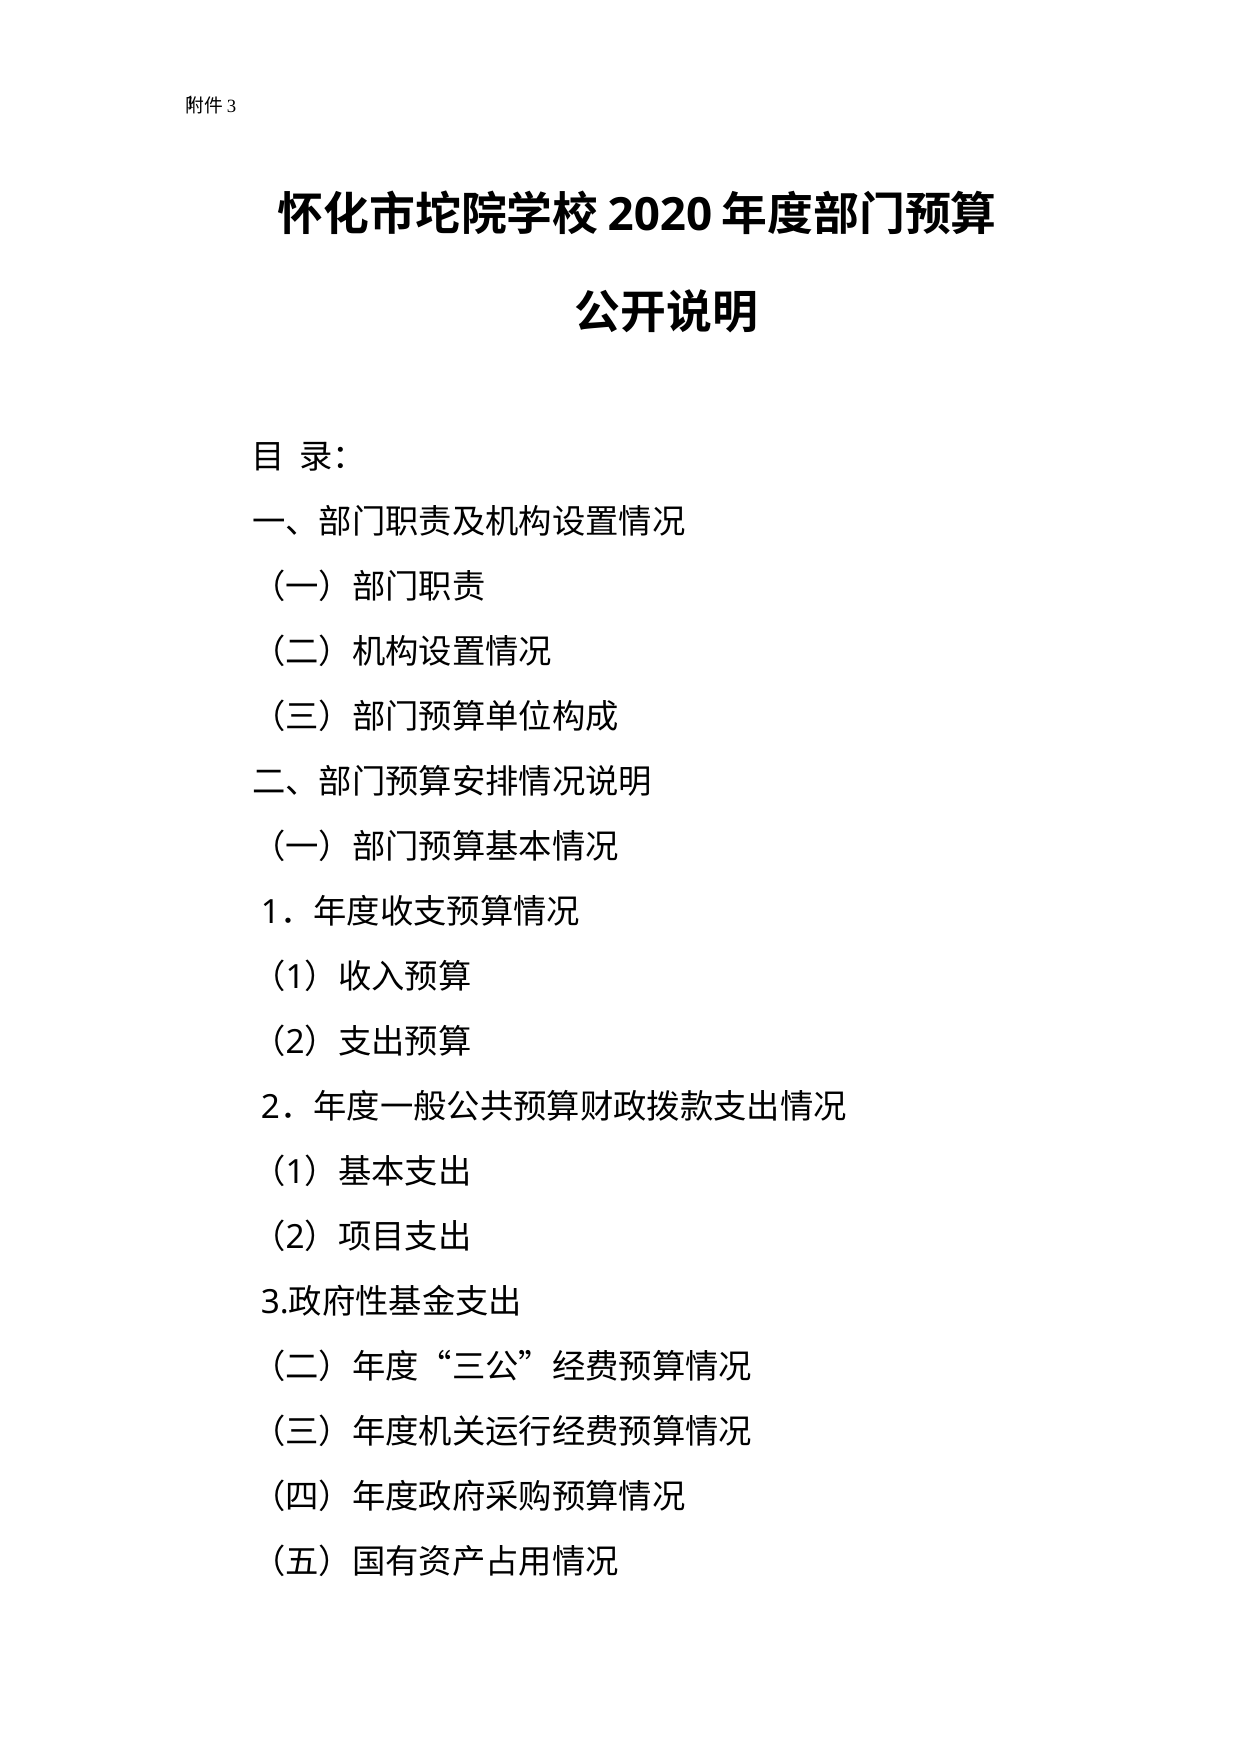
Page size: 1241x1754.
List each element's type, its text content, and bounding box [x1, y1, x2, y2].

text （五）国有资产占用情况 [185, 1527, 1055, 1592]
text （二）机构设置情况 [185, 617, 1055, 682]
text 2．年度一般公共预算财政拨款支出情况 [185, 1072, 1055, 1137]
text 3.政府性基金支出 [185, 1267, 1055, 1332]
text 1．年度收支预算情况 [185, 877, 1055, 942]
text （一）部门预算基本情况 [185, 812, 1055, 877]
text （2）支出预算 [185, 1007, 1055, 1072]
text （一）部门职责 [185, 552, 1055, 617]
text （2）项目支出 [185, 1202, 1055, 1267]
text （三）部门预算单位构成 [185, 682, 1055, 747]
text 目 录： [185, 422, 1055, 487]
text （三）年度机关运行经费预算情况 [185, 1397, 1055, 1462]
text （1）收入预算 [185, 942, 1055, 1007]
text 怀化市坨院学校2020年度部门预算 [185, 162, 1055, 259]
text （四）年度政府采购预算情况 [185, 1462, 1055, 1527]
text 二、部门预算安排情况说明 [185, 747, 1055, 812]
text （1）基本支出 [185, 1137, 1055, 1202]
text 公开说明 [185, 259, 1055, 357]
text （二）年度“三公”经费预算情况 [185, 1332, 1055, 1397]
text 一、部门职责及机构设置情况 [185, 487, 1055, 552]
